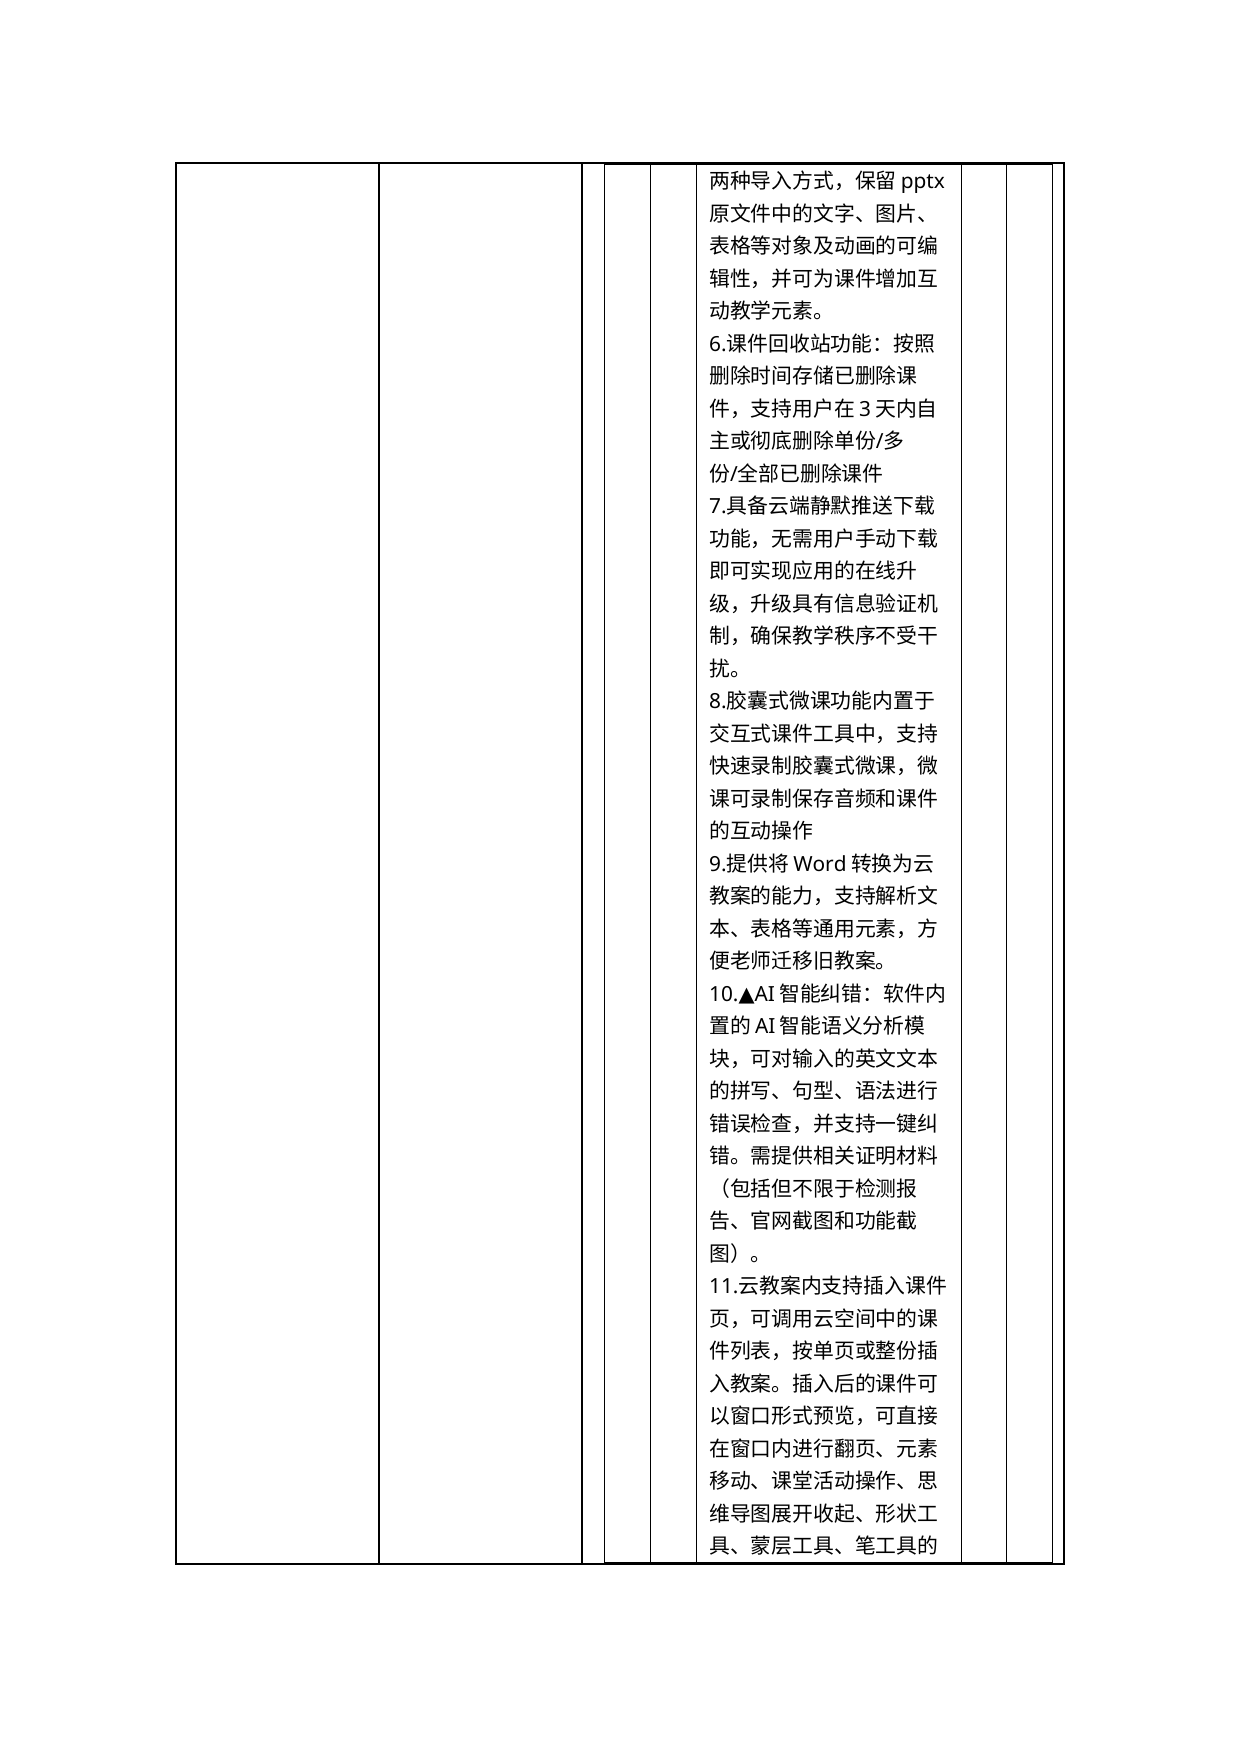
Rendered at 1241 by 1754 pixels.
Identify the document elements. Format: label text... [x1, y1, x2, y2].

table_cell [1053, 164, 1063, 1563]
table_cell [651, 165, 696, 1562]
table_cell [583, 164, 604, 1563]
table_cell 1 [177, 164, 378, 1563]
table_cell [605, 165, 650, 1562]
table_cell [1007, 165, 1052, 1562]
table_cell [962, 165, 1006, 1562]
table_cell [697, 165, 961, 1562]
table_cell [380, 164, 581, 1563]
